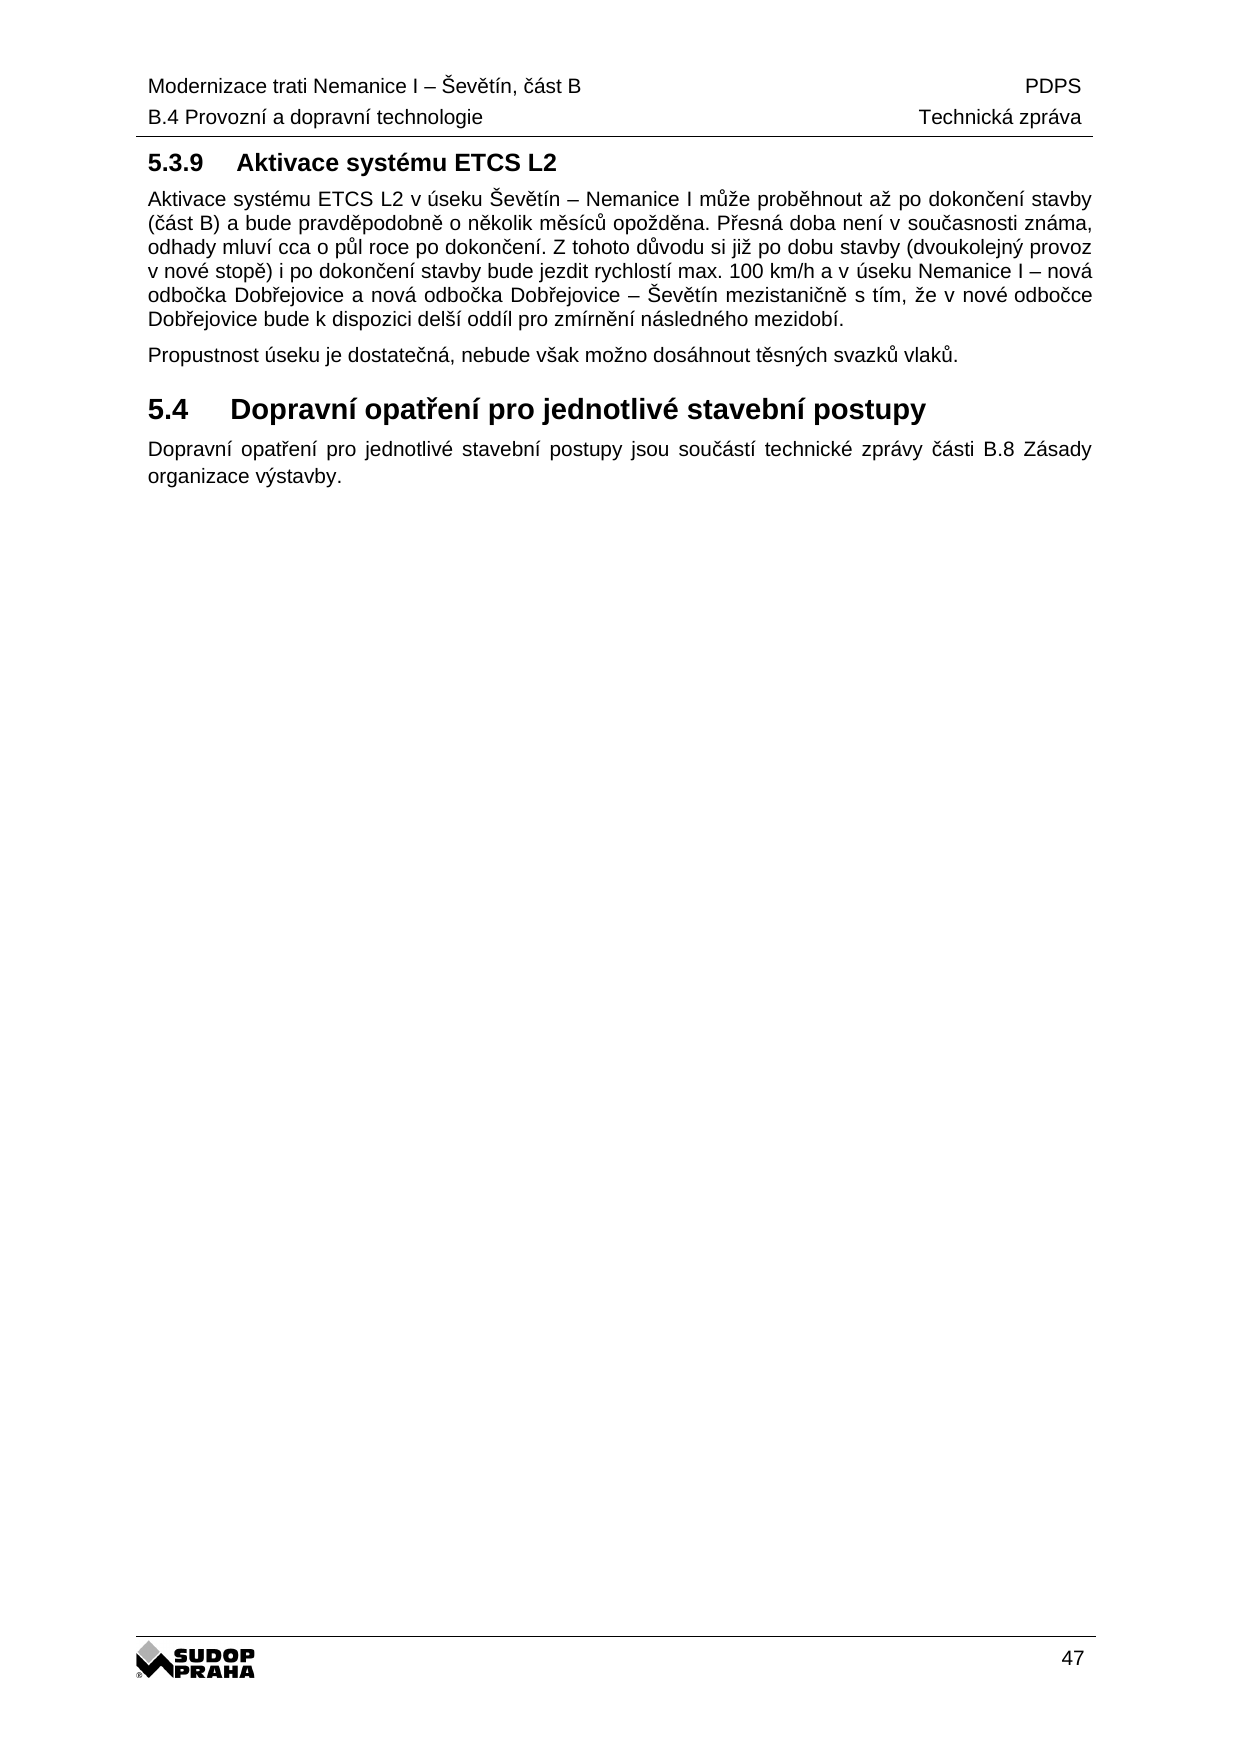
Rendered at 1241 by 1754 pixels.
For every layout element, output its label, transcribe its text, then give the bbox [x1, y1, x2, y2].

subtitle Aktivace systému ETCS L2 [148, 148, 1093, 176]
subtitle Dopravní opatření pro jednotlivé stavební postupy [148, 392, 1093, 426]
text Propustnost úseku je dostatečná, nebude však možno dosáhnout těsných svazků vlaků. [148, 343, 1093, 367]
picture [136, 1640, 255, 1678]
text Aktivace systému ETCS L2 v úseku Ševětín – Nemanice I může proběhnout až po dokončení stavby (část B) a bude pravděpodobně o několik měsíců opožděna. Přesná doba není v současnosti známa, odhady mluví cca o půl roce po dokončení. Z tohoto důvodu si již po dobu stavby (dvoukolejný provoz v nové stopě) i po dokončení stavby bude jezdit rychlostí max. 100 km/h a v úseku Nemanice I – nová odbočka Dobřejovice a nová odbočka Dobřejovice – Ševětín mezistaničně s tím, že v nové odbočce Dobřejovice bude k dispozici delší oddíl pro zmírnění následného mezidobí. [148, 187, 1093, 331]
text Dopravní opatření pro jednotlivé stavební postupy jsou součástí technické zprávy části B.8 Zásady organizace výstavby. [148, 437, 1093, 488]
